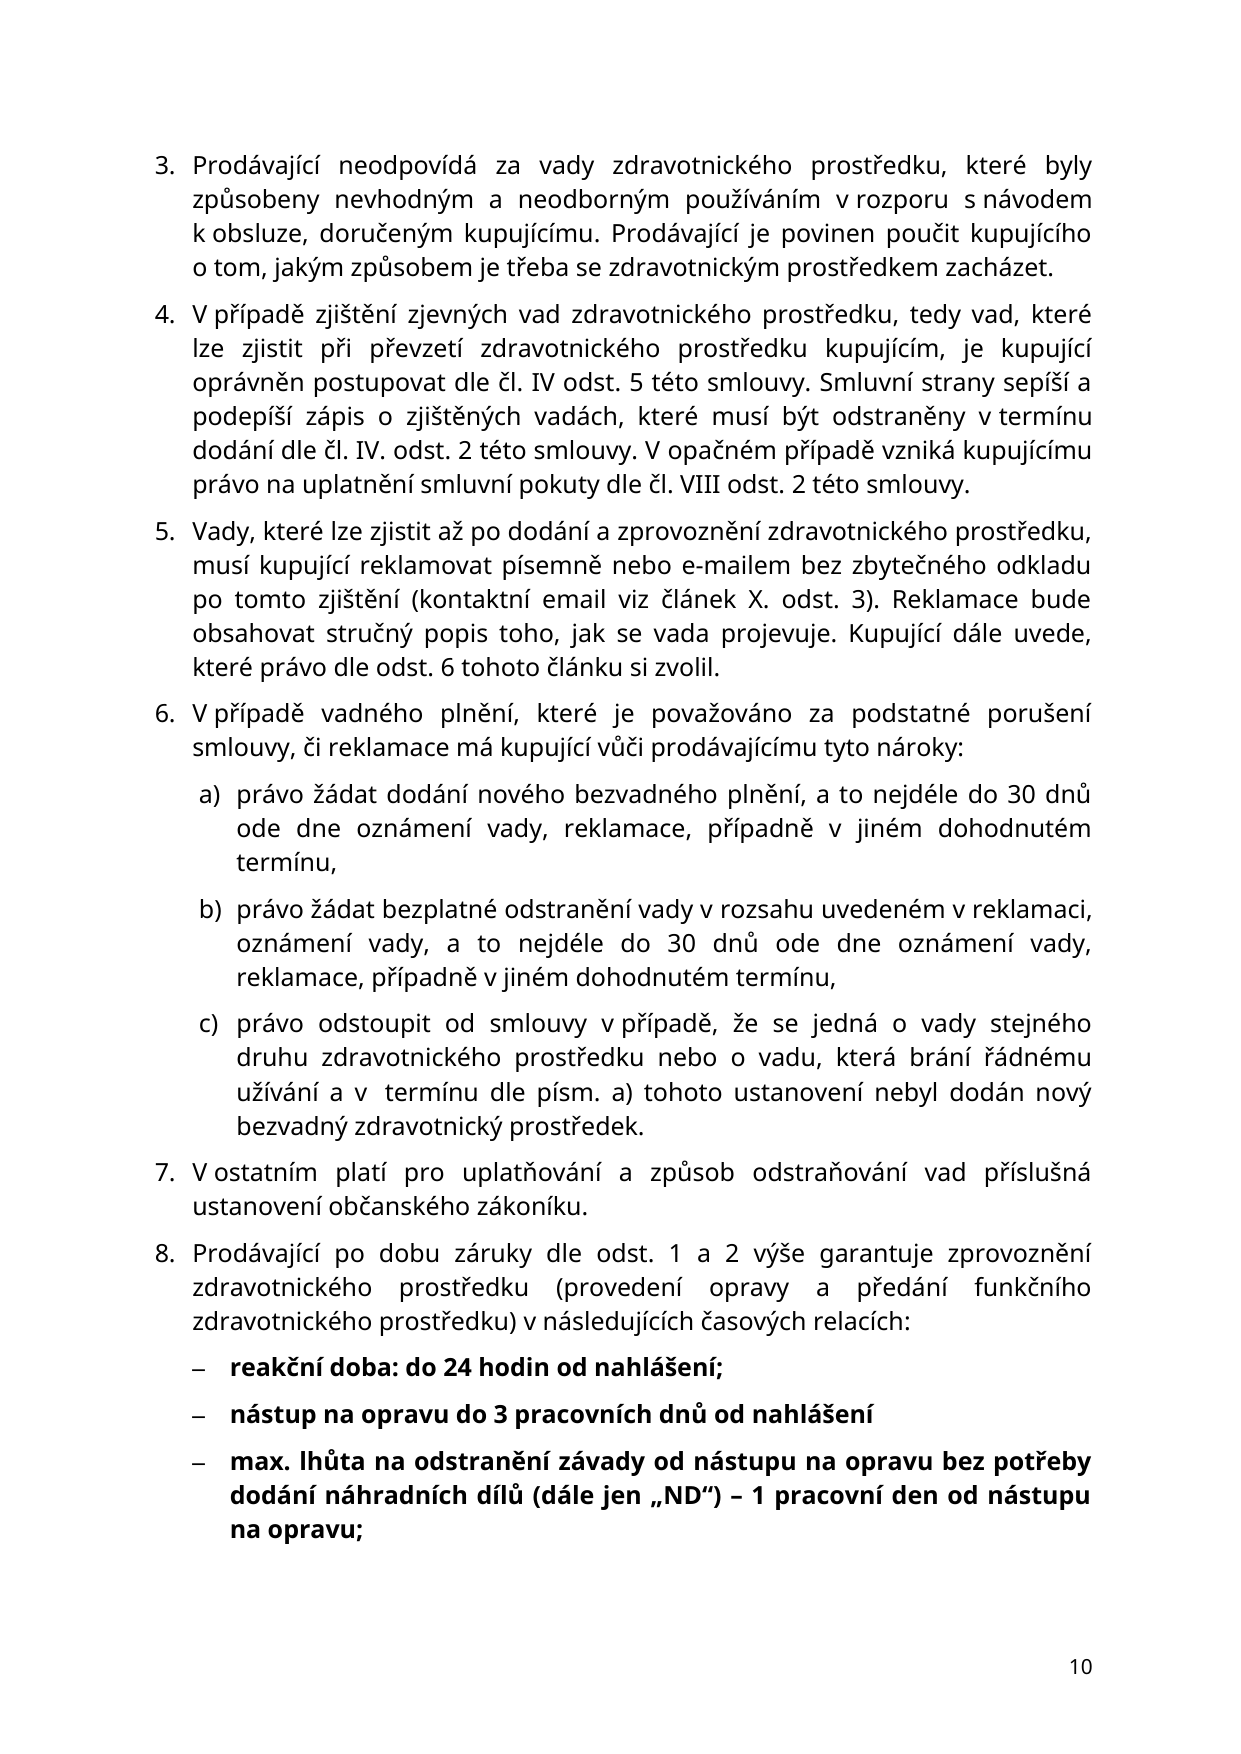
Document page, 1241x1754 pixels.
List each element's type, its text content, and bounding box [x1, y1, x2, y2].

list max. lhůta na odstranění závady od nástupu na opravu bez potřeby dodání náhradních dílů (dále jen „ND“) – 1 pracovní den od nástupu na opravu; [192, 1443, 1093, 1545]
list právo žádat dodání nového bezvadného plnění, a to nejdéle do 30 dnů ode dne oznámení vady, reklamace, případně v jiném dohodnutém termínu, [199, 777, 1093, 879]
list právo žádat bezplatné odstranění vady v rozsahu uvedeném v reklamaci, oznámení vady, a to nejdéle do 30 dnů ode dne oznámení vady, reklamace, případně v jiném dohodnutém termínu, [199, 891, 1093, 993]
list právo odstoupit od smlouvy v případě, že se jedná o vady stejného druhu zdravotnického prostředku nebo o vadu, která brání řádnému užívání a v termínu dle písm. a) tohoto ustanovení nebyl dodán nový bezvadný zdravotnický prostředek. [199, 1006, 1093, 1142]
list V ostatním platí pro uplatňování a způsob odstraňování vad příslušná ustanovení občanského zákoníku. [154, 1155, 1093, 1223]
list V případě zjištění zjevných vad zdravotnického prostředku, tedy vad, které lze zjistit při převzetí zdravotnického prostředku kupujícím, je kupující oprávněn postupovat dle čl. IV odst. 5 této smlouvy. Smluvní strany sepíší a podepíší zápis o zjištěných vadách, které musí být odstraněny v termínu dodání dle čl. IV. odst. 2 této smlouvy. V opačném případě vzniká kupujícímu právo na uplatnění smluvní pokuty dle čl. VIII odst. 2 této smlouvy. [154, 296, 1093, 501]
list Prodávající po dobu záruky dle odst. 1 a 2 výše garantuje zprovoznění zdravotnického prostředku (provedení opravy a předání funkčního zdravotnického prostředku) v následujících časových relacích: [154, 1235, 1093, 1338]
list Prodávající neodpovídá za vady zdravotnického prostředku, které byly způsobeny nevhodným a neodborným používáním v rozporu s návodem k obsluze, doručeným kupujícímu. Prodávající je povinen poučit kupujícího o tom, jakým způsobem je třeba se zdravotnickým prostředkem zacházet. [154, 148, 1093, 284]
list reakční doba: do 24 hodin od nahlášení; [192, 1350, 1093, 1384]
list Vady, které lze zjistit až po dodání a zprovoznění zdravotnického prostředku, musí kupující reklamovat písemně nebo e-mailem bez zbytečného odkladu po tomto zjištění (kontaktní email viz článek X. odst. 3). Reklamace bude obsahovat stručný popis toho, jak se vada projevuje. Kupující dále uvede, které právo dle odst. 6 tohoto článku si zvolil. [154, 513, 1093, 683]
list V případě vadného plnění, které je považováno za podstatné porušení smlouvy, či reklamace má kupující vůči prodávajícímu tyto nároky: [154, 696, 1093, 764]
list nástup na opravu do 3 pracovních dnů od nahlášení [192, 1397, 1093, 1431]
